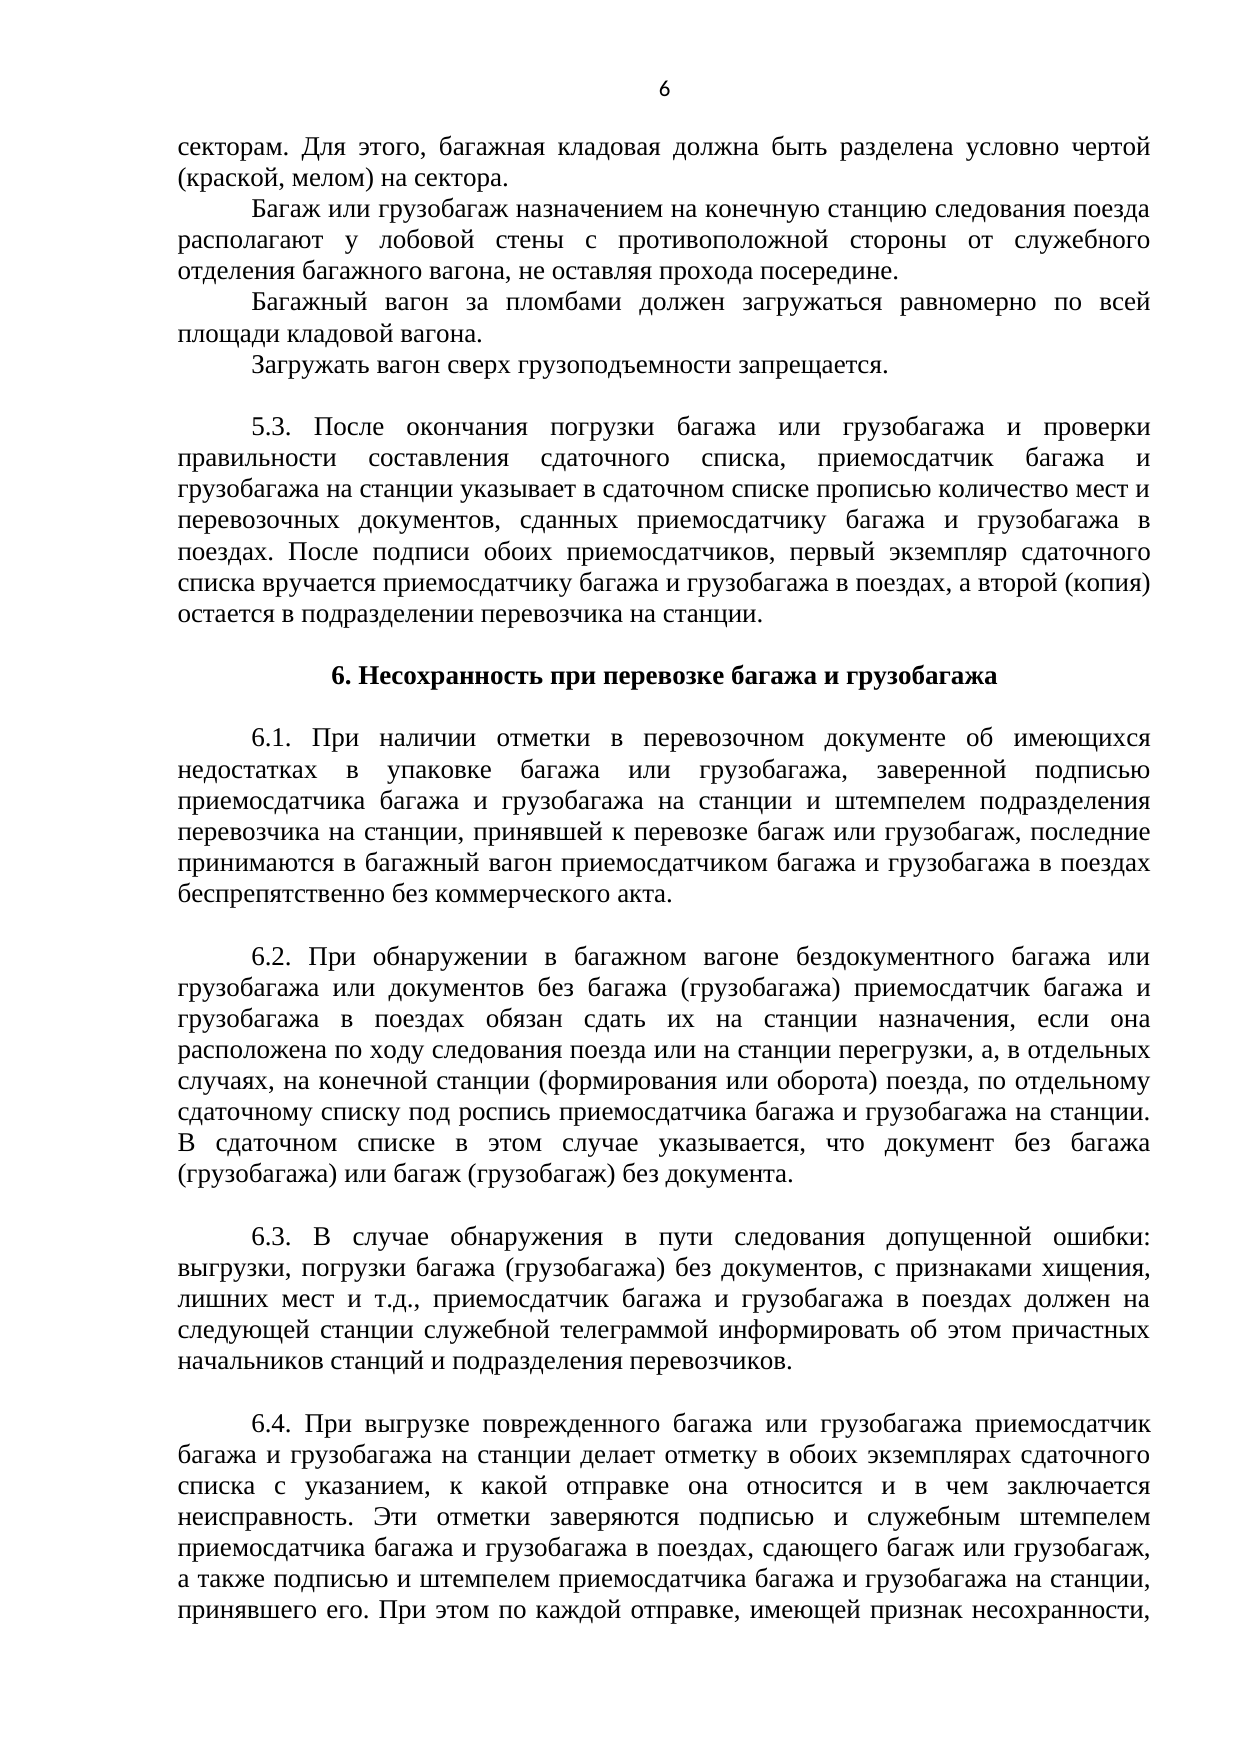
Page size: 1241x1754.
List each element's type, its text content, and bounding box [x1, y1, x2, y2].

text 6.2. При обнаружении в багажном вагоне бездокументного багажа или грузобагажа или документов без багажа (грузобагажа) приемосдатчик багажа и грузобагажа в поездах обязан сдать их на станции назначения, если она расположена по ходу следования поезда или на станции перегрузки, а, в отдельных случаях, на конечной станции (формирования или оборота) поезда, по отдельному сдаточному списку под роспись приемосдатчика багажа и грузобагажа на станции. В сдаточном списке в этом случае указывается, что документ без багажа (грузобагажа) или багаж (грузобагаж) без документа. [177, 939, 1152, 1189]
text 6.3. В случае обнаружения в пути следования допущенной ошибки: выгрузки, погрузки багажа (грузобагажа) без документов, с признаками хищения, лишних мест и т.д., приемосдатчик багажа и грузобагажа в поездах должен на следующей станции служебной телеграммой информировать об этом причастных начальников станций и подразделения перевозчиков. [177, 1220, 1152, 1376]
text Багажный вагон за пломбами должен загружаться равномерно по всей площади кладовой вагона. [177, 286, 1152, 348]
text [177, 130, 1152, 192]
text 5.3. После окончания погрузки багажа или грузобагажа и проверки правильности составления сдаточного списка, приемосдатчик багажа и грузобагажа на станции указывает в сдаточном списке прописью количество мест и перевозочных документов, сданных приемосдатчику багажа и грузобагажа в поездах. После подписи обоих приемосдатчиков, первый экземпляр сдаточного списка вручается приемосдатчику багажа и грузобагажа в поездах, а второй (копия) остается в подразделении перевозчика на станции. [177, 410, 1152, 628]
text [177, 1407, 1152, 1625]
text Багаж или грузобагаж назначением на конечную станцию следования поезда располагают у лобовой стены с противоположной стороны от служебного отделения багажного вагона, не оставляя прохода посередине. [177, 192, 1152, 286]
text 6. Несохранность при перевозке багажа и грузобагажа [177, 659, 1152, 690]
text Загружать вагон сверх грузоподъемности запрещается. [177, 348, 1152, 379]
text 6.1. При наличии отметки в перевозочном документе об имеющихся недостатках в упаковке багажа или грузобагажа, заверенной подписью приемосдатчика багажа и грузобагажа на станции и штемпелем подразделения перевозчика на станции, принявшей к перевозке багаж или грузобагаж, последние принимаются в багажный вагон приемосдатчиком багажа и грузобагажа в поездах беспрепятственно без коммерческого акта. [177, 722, 1152, 908]
